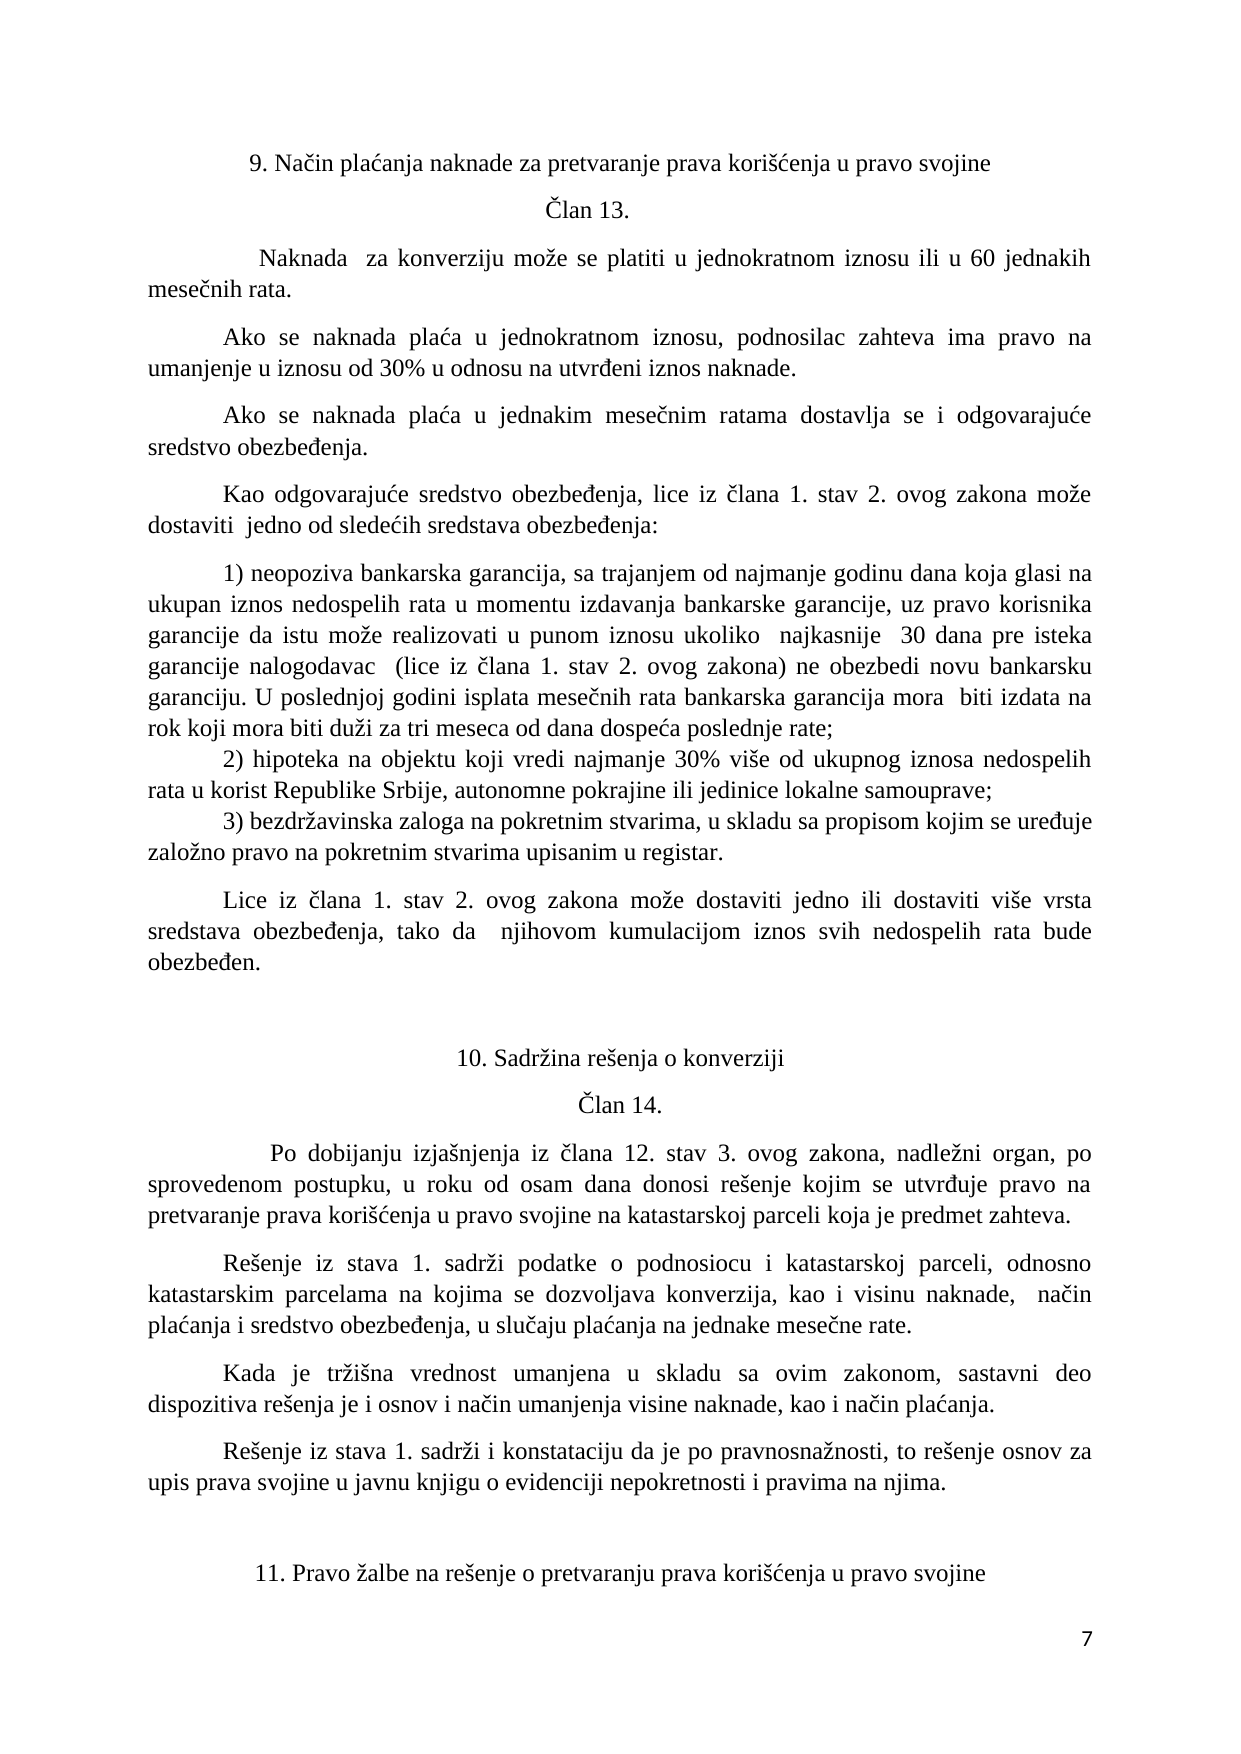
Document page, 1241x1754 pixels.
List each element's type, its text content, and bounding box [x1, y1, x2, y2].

text Rešenje iz stava 1. sadrži podatke o podnosiocu i katastarskoj parceli, odnosno katastarskim parcelama na kojima se dozvoljava konverzija, kao i visinu naknade, način plaćanja i sredstvo obezbeđenja, u slučaju plaćanja na jednake mesečne rate. [148, 1248, 1093, 1339]
text 10. Sadržina rešenja o konverziji [148, 1043, 1093, 1071]
text Kada je tržišna vrednost umanjena u skladu sa ovim zakonom, sastavni deo dispozitiva rešenja je i osnov i način umanjenja visine naknade, kao i način plaćanja. [148, 1358, 1093, 1417]
text Po dobijanju izjašnjenja iz člana 12. stav 3. ovog zakona, nadležni organ, po sprovedenom postupku, u roku od osam dana donosi rešenje kojim se utvrđuje pravo na pretvaranje prava korišćenja u pravo svojine na katastarskoj parceli koja je predmet zahteva. [148, 1138, 1093, 1229]
list 1) neopoziva bankarska garancija, sa trajanjem od najmanje godinu dana koja glasi na ukupan iznos nedospelih rata u momentu izdavanja bankarske garancije, uz pravo korisnika garancije da istu može realizovati u punom iznosu ukoliko najkasnije 30 dana pre isteka garancije nalogodavac (lice iz člana 1. stav 2. ovog zakona) ne obezbedi novu bankarsku garanciju. U poslednjoj godini isplata mesečnih rata bankarska garancija mora biti izdata na rok koji mora biti duži za tri meseca od dana dospeća poslednje rate; [148, 558, 1093, 742]
text Član 14. [148, 1090, 1093, 1119]
list 2) hipoteka na objektu koji vredi najmanje 30% više od ukupnog iznosa nedospelih rata u korist Republike Srbije, autonomne pokrajine ili jedinice lokalne samouprave; [148, 744, 1093, 804]
text Kao odgovarajuće sredstvo obezbeđenja, lice iz člana 1. stav 2. ovog zakona može dostaviti jedno od sledećih sredstava obezbeđenja: [148, 479, 1093, 539]
text Naknada za konverziju može se platiti u jednokratnom iznosu ili u 60 jednakih mesečnih rata. [148, 243, 1093, 303]
list 3) bezdržavinska zaloga na pokretnim stvarima, u skladu sa propisom kojim se uređuje založno pravo na pokretnim stvarima upisanim u registar. [148, 806, 1093, 866]
text 11. Pravo žalbe na rešenje o pretvaranju prava korišćenja u pravo svojine [148, 1558, 1093, 1586]
text Lice iz člana 1. stav 2. ovog zakona može dostaviti jedno ili dostaviti više vrsta sredstava obezbeđenja, tako da njihovom kumulacijom iznos svih nedospelih rata bude obezbeđen. [148, 885, 1093, 976]
text Ako se naknada plaća u jednakim mesečnim ratama dostavlja se i odgovarajuće sredstvo obezbeđenja. [148, 401, 1093, 460]
text Član 13. [148, 195, 1093, 224]
text Ako se naknada plaća u jednokratnom iznosu, podnosilac zahteva ima pravo na umanjenje u iznosu od 30% u odnosu na utvrđeni iznos naknade. [148, 322, 1093, 382]
text 9. Način plaćanja naknade za pretvaranje prava korišćenja u pravo svojine [148, 148, 1093, 176]
text Rešenje iz stava 1. sadrži i konstataciju da je po pravnosnažnosti, to rešenje osnov za upis prava svojine u javnu knjigu o evidenciji nepokretnosti i pravima na njima. [148, 1436, 1093, 1496]
